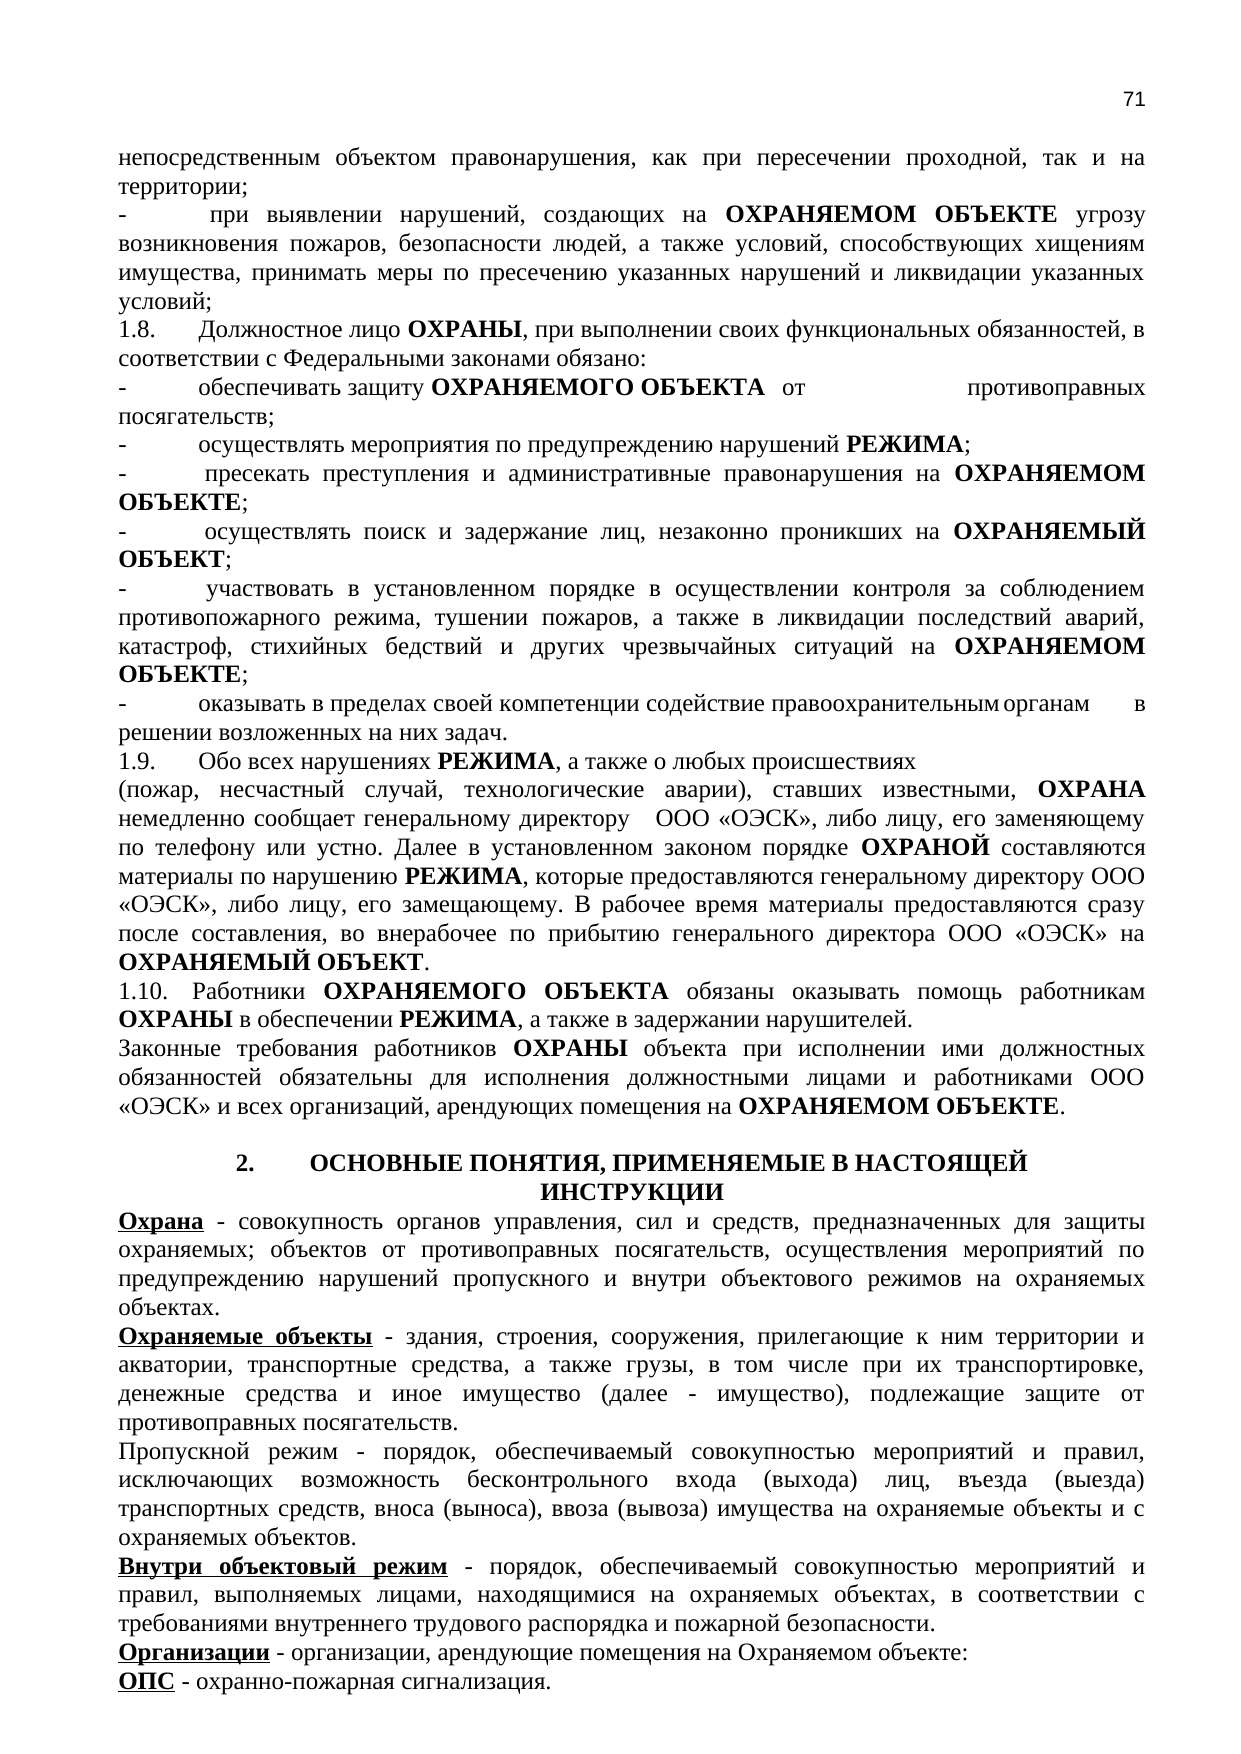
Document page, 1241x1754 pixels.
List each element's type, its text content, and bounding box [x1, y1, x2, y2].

text - участвовать в установленном порядке в осуществлении контроля за соблюдением противопожарного режима, тушении пожаров, а также в ликвидации последствий аварий, катастроф, стихийных бедствий и других чрезвычайных ситуаций на ОХРАНЯЕМОМ ОБЪЕКТЕ; [118, 573, 1146, 688]
text Охрана - совокупность органов управления, сил и средств, предназначенных для защиты охраняемых; объектов от противоправных посягательств, осуществления мероприятий по предупреждению нарушений пропускного и внутри объектового режимов на охраняемых объектах. [118, 1206, 1146, 1321]
text 1.10. Работники ОХРАНЯЕМОГО ОБЪЕКТА обязаны оказывать помощь работникам ОХРАНЫ в обеспечении РЕЖИМА, а также в задержании нарушителей. [118, 976, 1146, 1033]
text - осуществлять мероприятия по предупреждению нарушений РЕЖИМА; [118, 429, 1146, 458]
text - пресекать преступления и административные правонарушения на ОХРАНЯЕМОМ ОБЪЕКТЕ; [118, 458, 1146, 516]
text непосредственным объектом правонарушения, как при пересечении проходной, так и на территории; [118, 142, 1146, 199]
text (пожар, несчастный случай, технологические аварии), ставших известными, ОХРАНА немедленно сообщает генеральному директору ООО «ОЭСК», либо лицу, его заменяющему по телефону или устно. Далее в установленном законом порядке ОХРАНОЙ составляются материалы по нарушению РЕЖИМА, которые предоставляются генеральному директору ООО «ОЭСК», либо лицу, его замещающему. В рабочее время материалы предоставляются сразу после составления, во внерабочее по прибытию генерального директора ООО «ОЭСК» на ОХРАНЯЕМЫЙ ОБЪЕКТ. [118, 774, 1146, 976]
text - оказывать в пределах своей компетенции содействие правоохранительным органам в решении возложенных на них задач. [118, 688, 1146, 746]
text Внутри объектовый режим - порядок, обеспечиваемый совокупностью мероприятий и правил, выполняемых лицами, находящимися на охраняемых объектах, в соответствии с требованиями внутреннего трудового распорядка и пожарной безопасности. [118, 1551, 1146, 1637]
text 1.8. Должностное лицо ОХРАНЫ, при выполнении своих функциональных обязанностей, в соответствии с Федеральными законами обязано: [118, 314, 1146, 372]
text ИНСТРУКЦИИ [118, 1177, 1146, 1206]
text Организации - организации, арендующие помещения на Охраняемом объекте: [118, 1637, 1146, 1666]
text Охраняемые объекты - здания, строения, сооружения, прилегающие к ним территории и акватории, транспортные средства, а также грузы, в том числе при их транспортировке, денежные средства и иное имущество (далее - имущество), подлежащие защите от противоправных посягательств. [118, 1321, 1146, 1436]
text Законные требования работников ОХРАНЫ объекта при исполнении ими должностных обязанностей обязательны для исполнения должностными лицами и работниками ООО «ОЭСК» и всех организаций, арендующих помещения на ОХРАНЯЕМОМ ОБЪЕКТЕ. [118, 1033, 1146, 1119]
text 1.9. Обо всех нарушениях РЕЖИМА, а также о любых происшествиях [118, 746, 1146, 774]
text 2. ОСНОВНЫЕ ПОНЯТИЯ, ПРИМЕНЯЕМЫЕ В НАСТОЯЩЕЙ [118, 1148, 1146, 1177]
text - при выявлении нарушений, создающих на ОХРАНЯЕМОМ ОБЪЕКТЕ угрозу возникновения пожаров, безопасности людей, а также условий, способствующих хищениям имущества, принимать меры по пресечению указанных нарушений и ликвидации указанных условий; [118, 199, 1146, 314]
text ОПС - охранно-пожарная сигнализация. [118, 1666, 1146, 1694]
text - осуществлять поиск и задержание лиц, незаконно проникших на ОХРАНЯЕМЫЙ ОБЪЕКТ; [118, 516, 1146, 573]
text - обеспечивать защиту ОХРАНЯЕМОГО ОБЪЕКТА от противоправных посягательств; [118, 372, 1146, 429]
text Пропускной режим - порядок, обеспечиваемый совокупностью мероприятий и правил, исключающих возможность бесконтрольного входа (выхода) лиц, въезда (выезда) транспортных средств, вноса (выноса), ввоза (вывоза) имущества на охраняемые объекты и с охраняемых объектов. [118, 1436, 1146, 1551]
